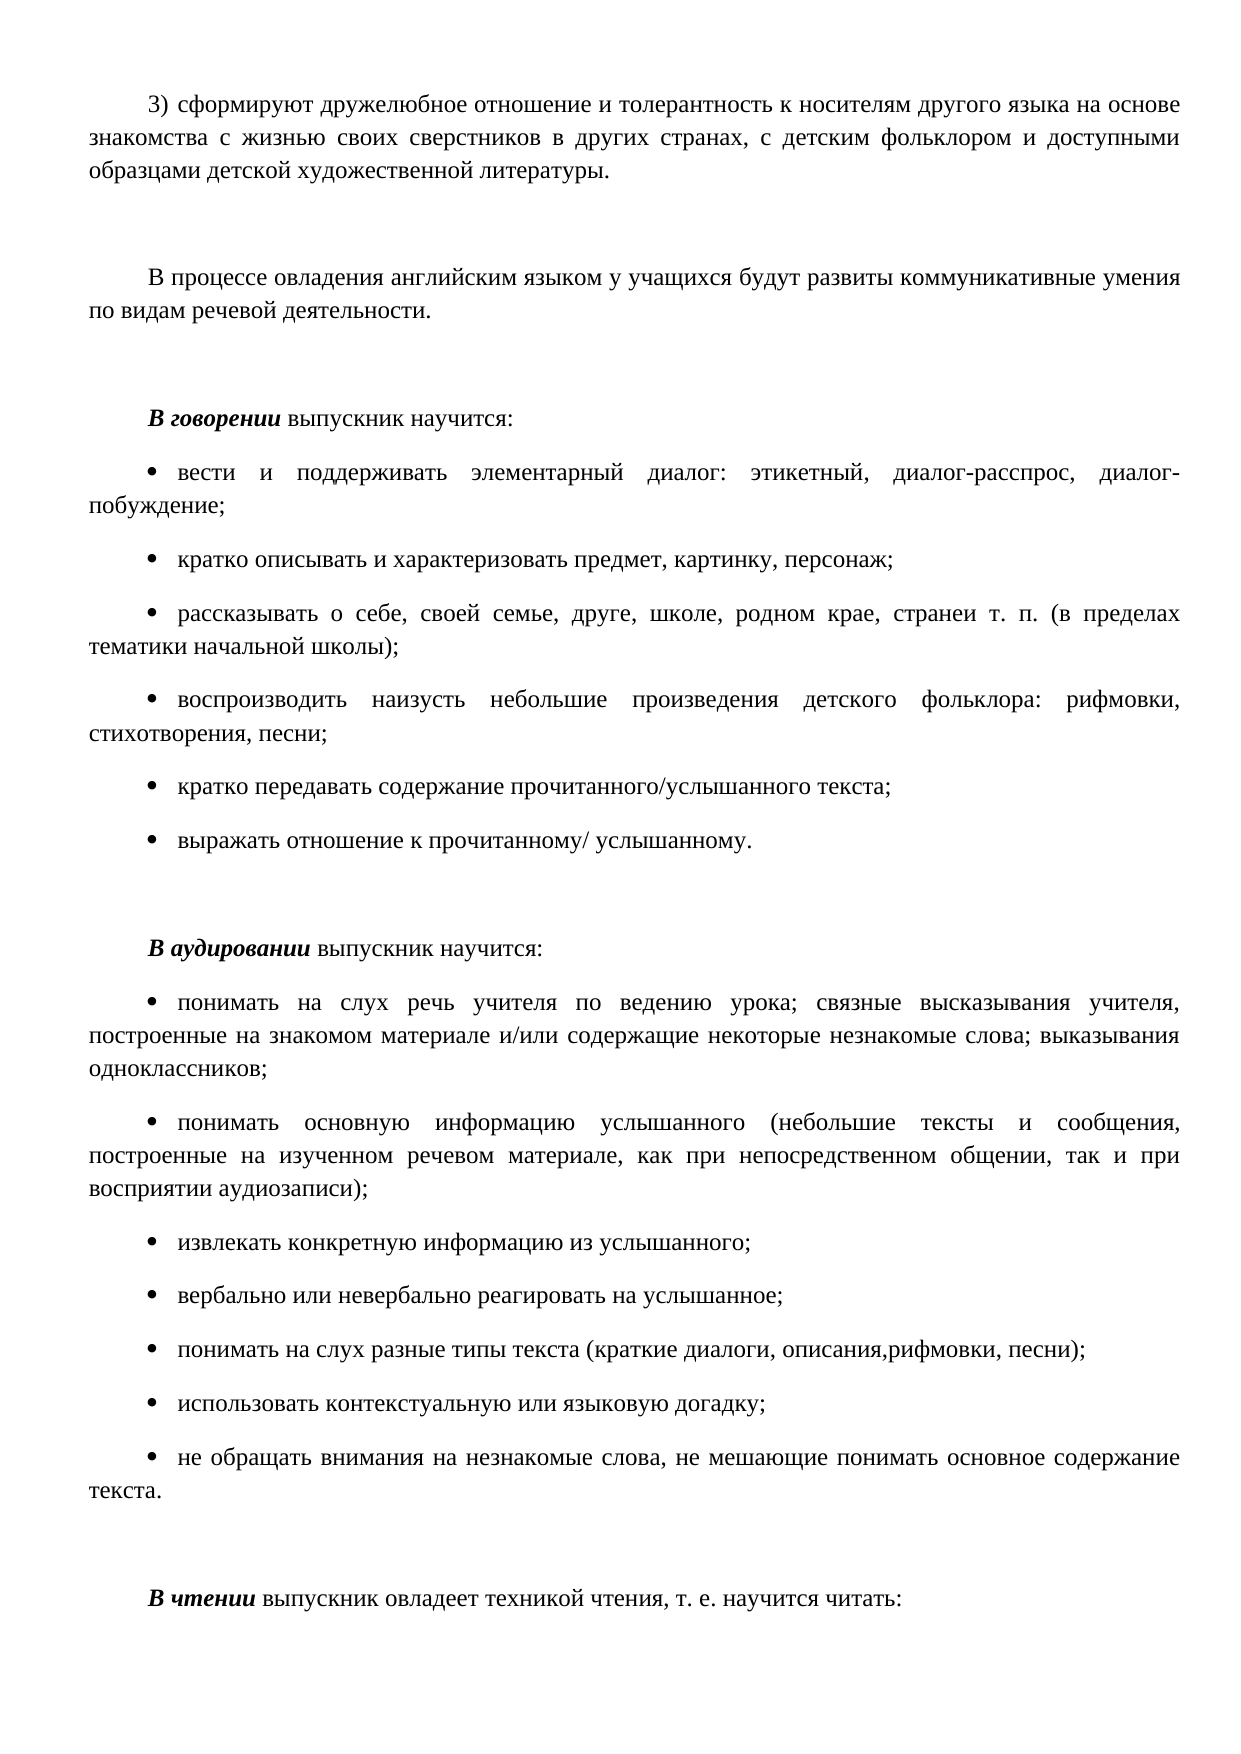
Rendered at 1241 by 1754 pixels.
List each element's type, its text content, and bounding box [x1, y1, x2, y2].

list воспроизводить наизусть небольшие произведения детского фольклора: рифмовки, стихотворения, песни; [88, 684, 1181, 746]
list вести и поддерживать элементарный диалог: этикетный, диалог-расспрос, диалог-побуждение; [88, 457, 1181, 519]
text В чтении выпускник овладеет техникой чтения, т. е. научится читать: [88, 1583, 1181, 1612]
text В аудировании выпускник научится: [88, 933, 1181, 962]
list понимать на слух разные типы текста (краткие диалоги, описания,рифмовки, песни); [88, 1334, 1181, 1363]
list сформируют дружелюбное отношение и толерантность к носителям другого языка на основе знакомства с жизнью своих сверстников в других странах, с детским фольклором и доступными образцами детской художественной литературы. [88, 89, 1181, 183]
list выражать отношение к прочитанному/ услышанному. [88, 825, 1181, 854]
list понимать основную информацию услышанного (небольшие тексты и сообщения, построенные на изученном речевом материале, как при непосредственном общении, так и при восприятии аудиозаписи); [88, 1107, 1181, 1202]
list вербально или невербально реагировать на услышанное; [88, 1281, 1181, 1309]
list использовать контекстуальную или языковую догадку; [88, 1388, 1181, 1417]
list понимать на слух речь учителя по ведению урока; связные высказывания учителя, построенные на знакомом материале и/или содержащие некоторые незнакомые слова; выказывания одноклассников; [88, 987, 1181, 1082]
list извлекать конкретную информацию из услышанного; [88, 1227, 1181, 1255]
text В говорении выпускник научится: [88, 403, 1181, 432]
list рассказывать о себе, своей семье, друге, школе, родном крае, странеи т. п. (в пределах тематики начальной школы); [88, 598, 1181, 659]
list кратко описывать и характеризовать предмет, картинку, персонаж; [88, 544, 1181, 573]
list не обращать внимания на незнакомые слова, не мешающие понимать основное содержание текста. [88, 1442, 1181, 1504]
list кратко передавать содержание прочитанного/услышанного текста; [88, 771, 1181, 800]
text В процессе овладения английским языком у учащихся будут развиты коммуникативные умения по видам речевой деятельности. [88, 262, 1181, 324]
